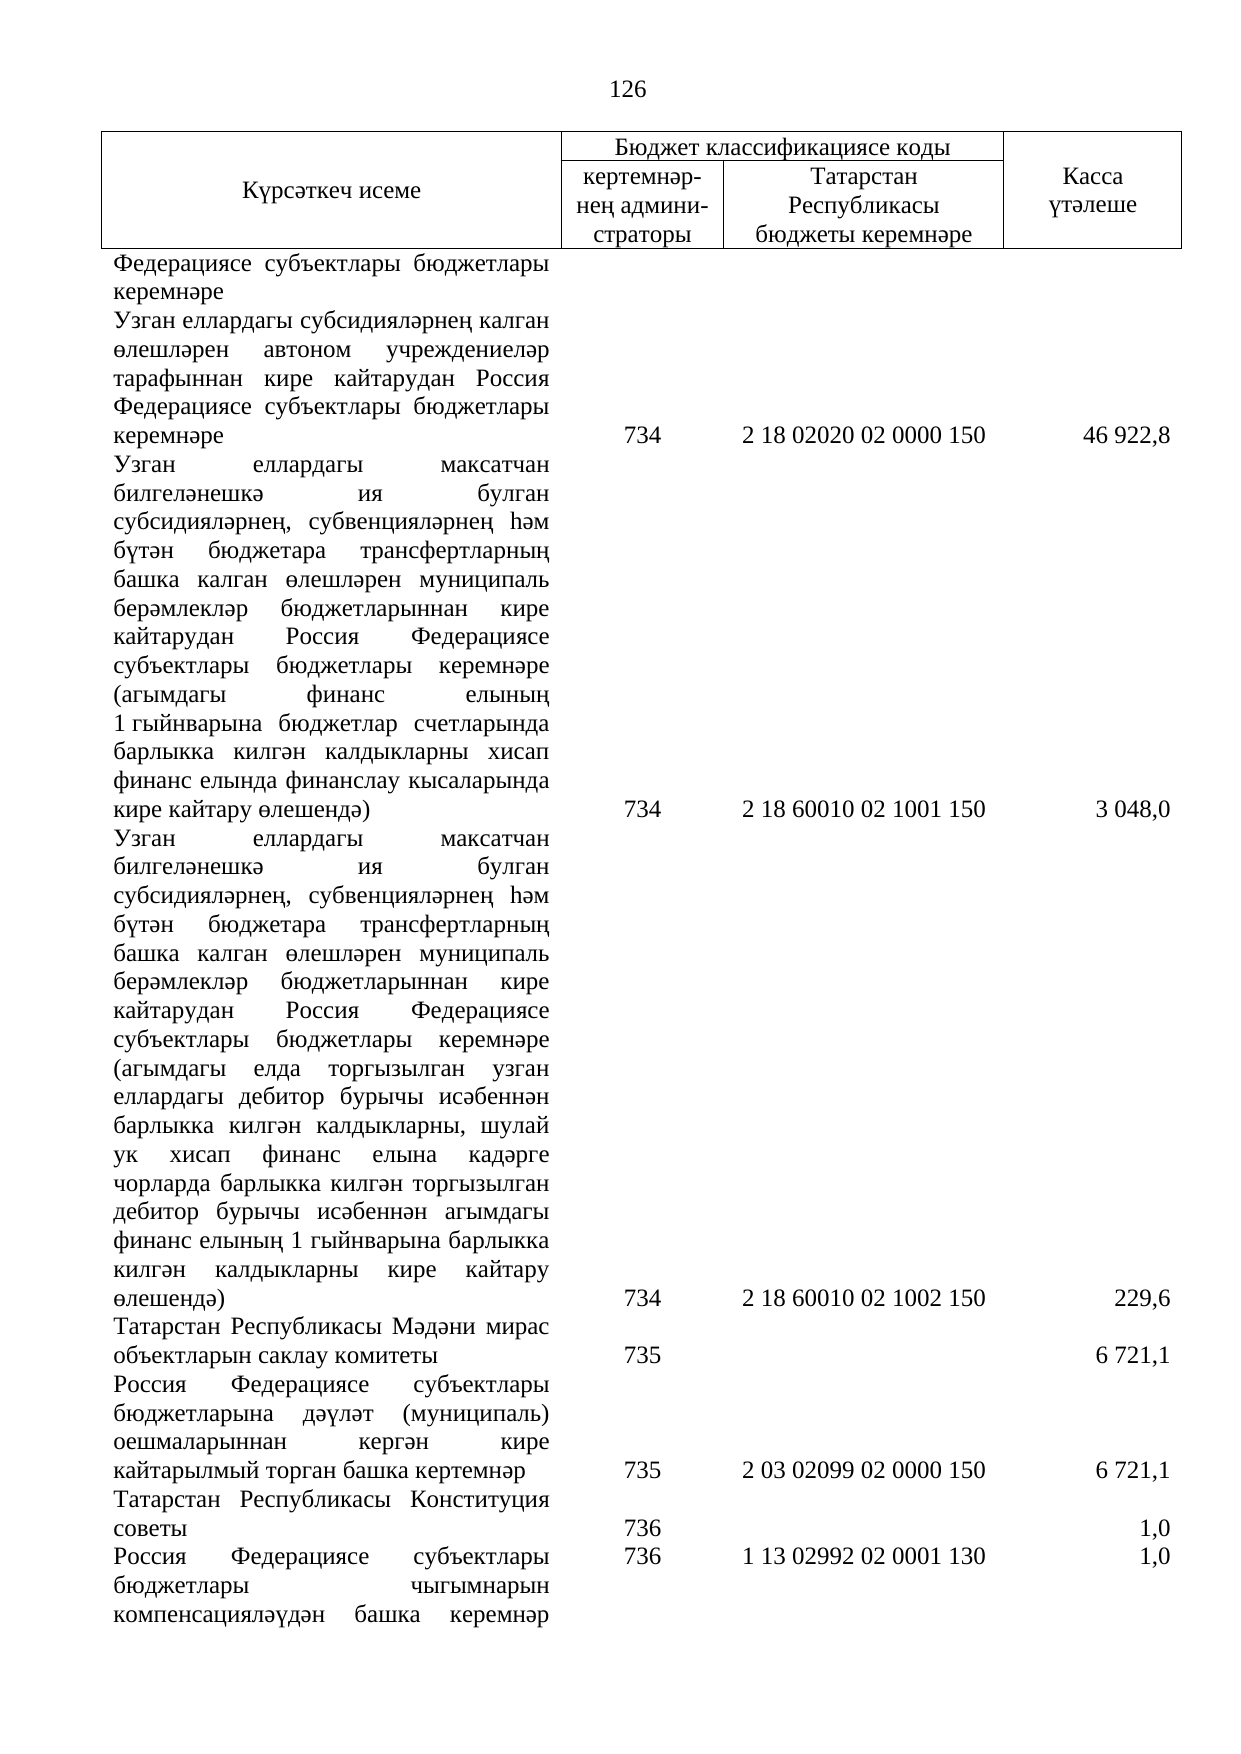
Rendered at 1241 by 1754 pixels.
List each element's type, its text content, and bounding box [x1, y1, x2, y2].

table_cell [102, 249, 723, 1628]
table_header Касса үтәлеше [1004, 132, 1181, 248]
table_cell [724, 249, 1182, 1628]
table_header Күрсәткеч исеме [102, 132, 561, 248]
table_cell кертемнәр-нең админи-страторы [562, 161, 723, 248]
table_cell Татарстан Республикасы бюджеты керемнәре [724, 161, 1003, 248]
table_header Бюджет классификациясе коды [562, 132, 1003, 160]
